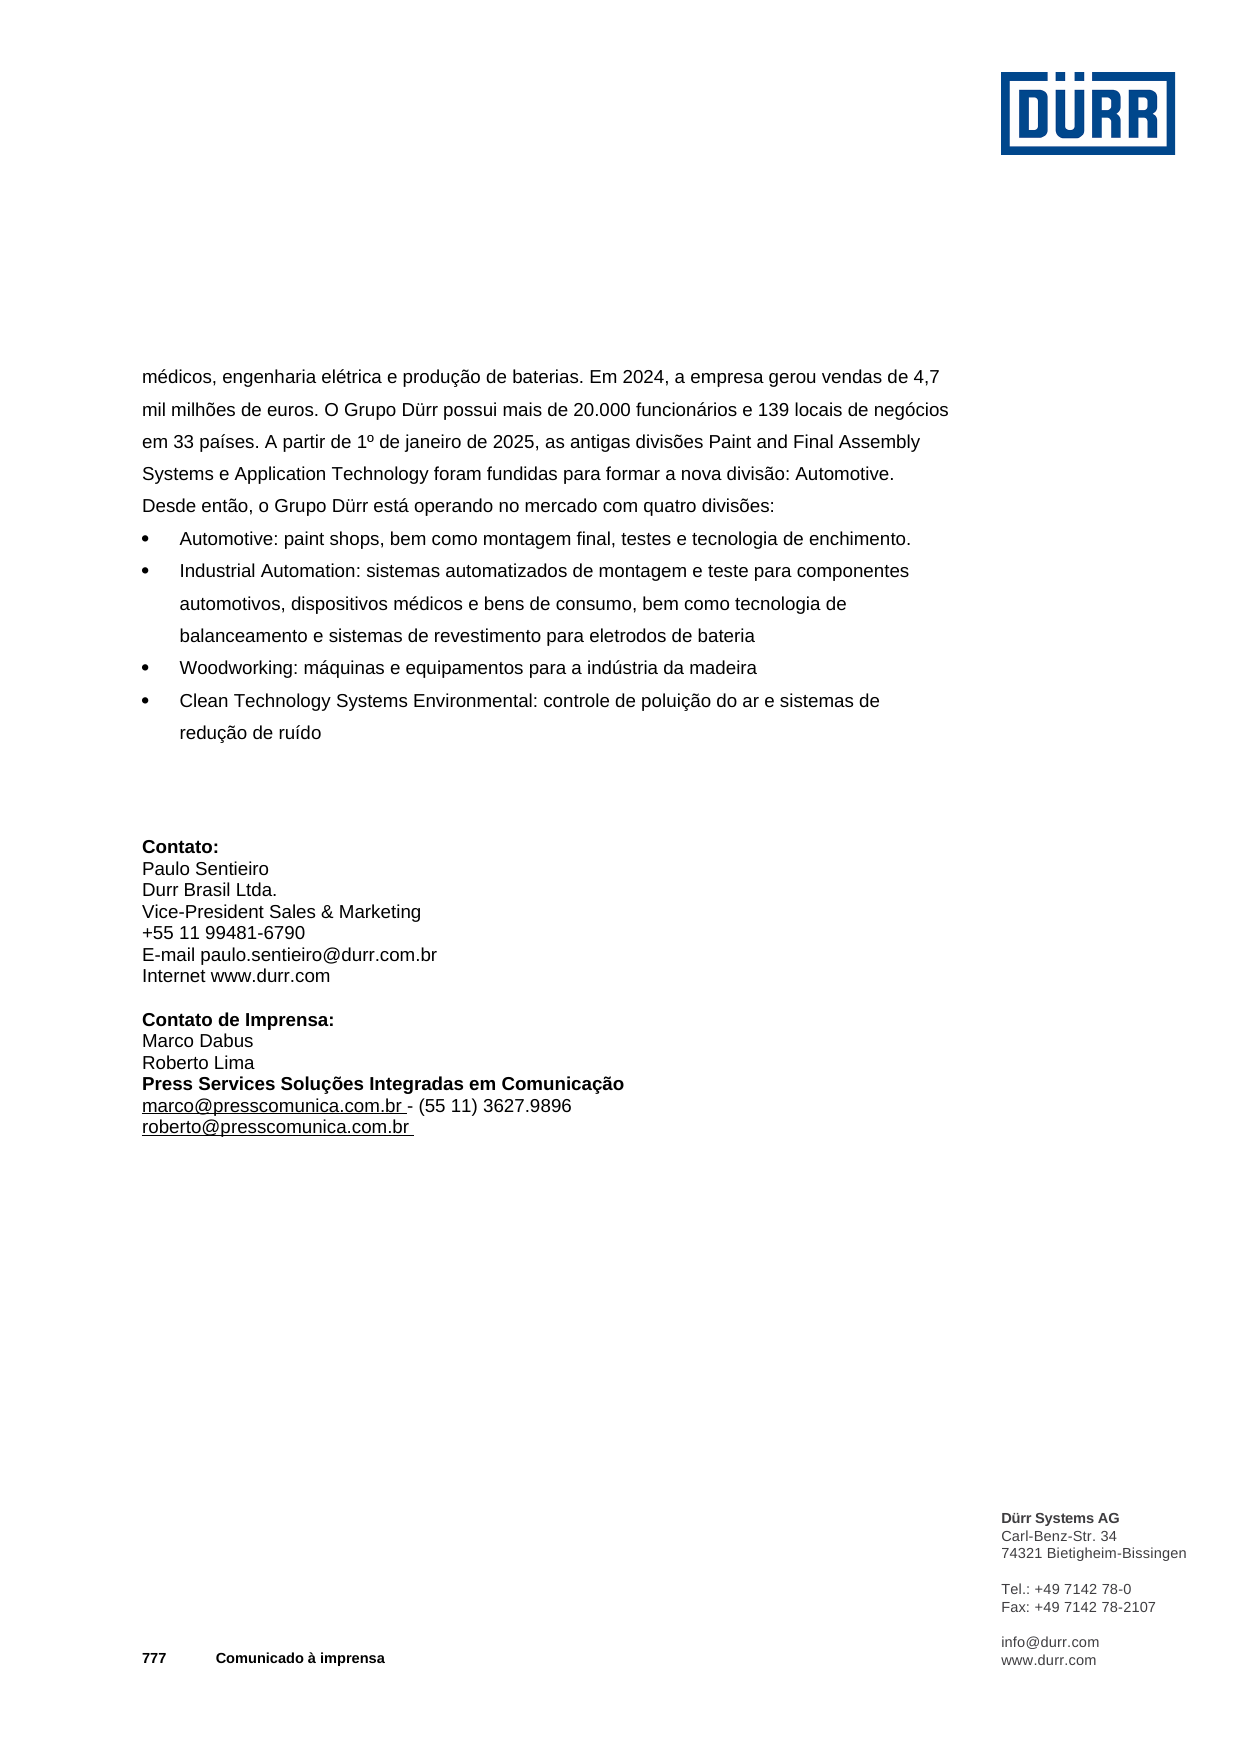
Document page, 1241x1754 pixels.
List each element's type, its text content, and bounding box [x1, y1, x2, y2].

text Contato: [142, 836, 949, 857]
picture [1001, 72, 1175, 155]
text +55 11 99481-6790 [142, 922, 949, 944]
text Press Services Soluções Integradas em Comunicação [142, 1073, 949, 1095]
list Clean Technology Systems Environmental: controle de poluição do ar e sistemas de redução de ruído [142, 689, 951, 743]
text Contato de Imprensa: [142, 1008, 949, 1030]
list Woodworking: máquinas e equipamentos para a indústria da madeira [142, 657, 951, 679]
text Internet www.durr.com [142, 965, 949, 987]
text roberto@presscomunica.com.br [142, 1116, 949, 1138]
text marco@presscomunica.com.br - (55 11) 3627.9896 [142, 1095, 949, 1116]
text E-mail paulo.sentieiro@durr.com.br [142, 944, 949, 965]
text Durr Brasil Ltda. [142, 879, 949, 901]
text Paulo Sentieiro [142, 857, 949, 879]
list Automotive: paint shops, bem como montagem final, testes e tecnologia de enchimento. [142, 528, 951, 549]
text Vice-President Sales & Marketing [142, 901, 949, 922]
text Marco Dabus [142, 1030, 949, 1052]
text Roberto Lima [142, 1052, 949, 1073]
list Industrial Automation: sistemas automatizados de montagem e teste para componentes automotivos, dispositivos médicos e bens de consumo, bem como tecnologia de balanceamento e sistemas de revestimento para eletrodos de bateria [142, 560, 951, 646]
